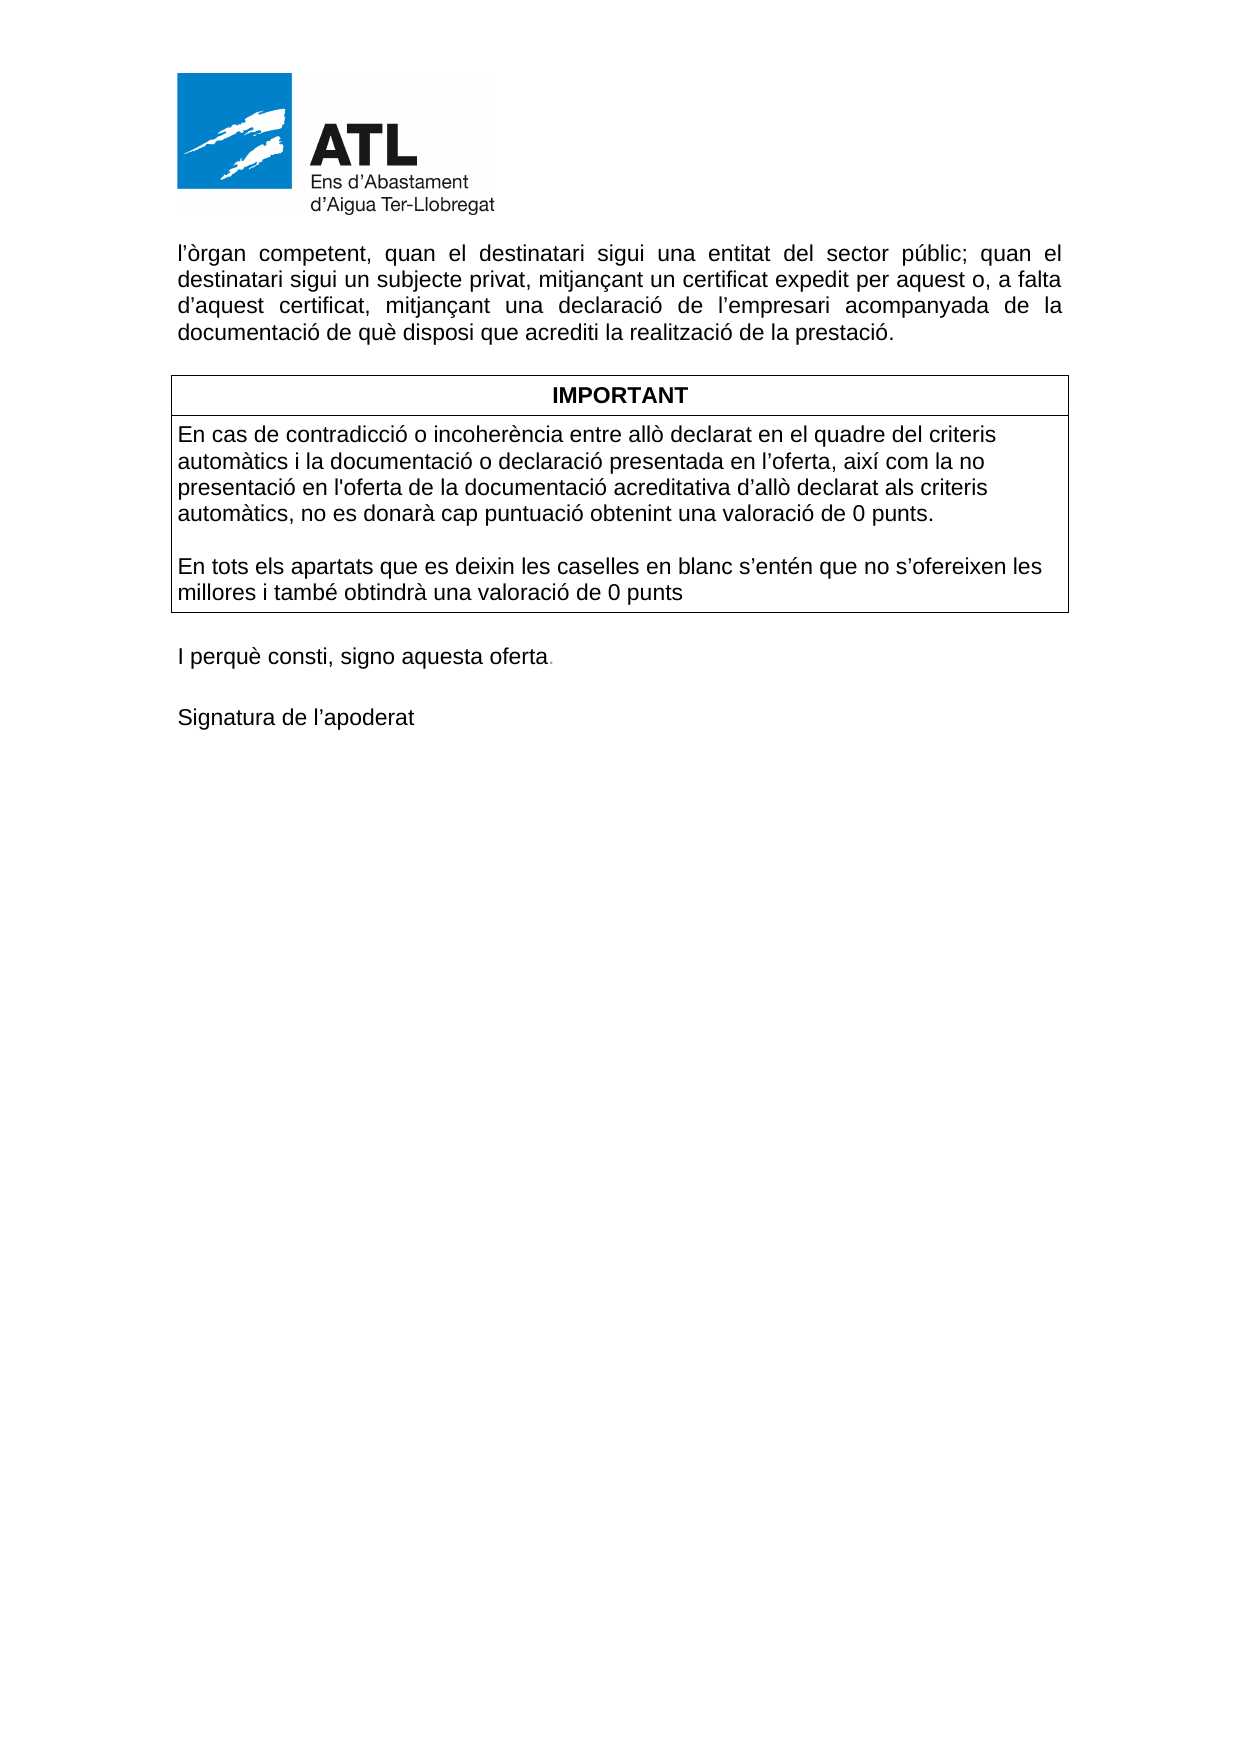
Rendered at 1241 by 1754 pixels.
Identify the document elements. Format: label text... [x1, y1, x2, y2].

text Signatura de l’apoderat [177, 704, 1063, 730]
table_cell En cas de contradicció o incoherència entre allò declarat en el quadre del criteris automàtics i la documentació o declaració presentada en l’oferta, així com la no presentació en l'oferta de la documentació acreditativa d’allò declarat als criteris automàtics, no es donarà cap puntuació obtenint una valoració de 0 punts. En tots els apartats que es deixin les caselles en blanc s’entén que no s’ofereixen les millores i també obtindrà una valoració de 0 punts [172, 416, 1068, 612]
picture [177, 73, 495, 215]
table_header IMPORTANT [172, 376, 1068, 415]
text I perquè consti, signo aquesta oferta. [177, 643, 1063, 670]
